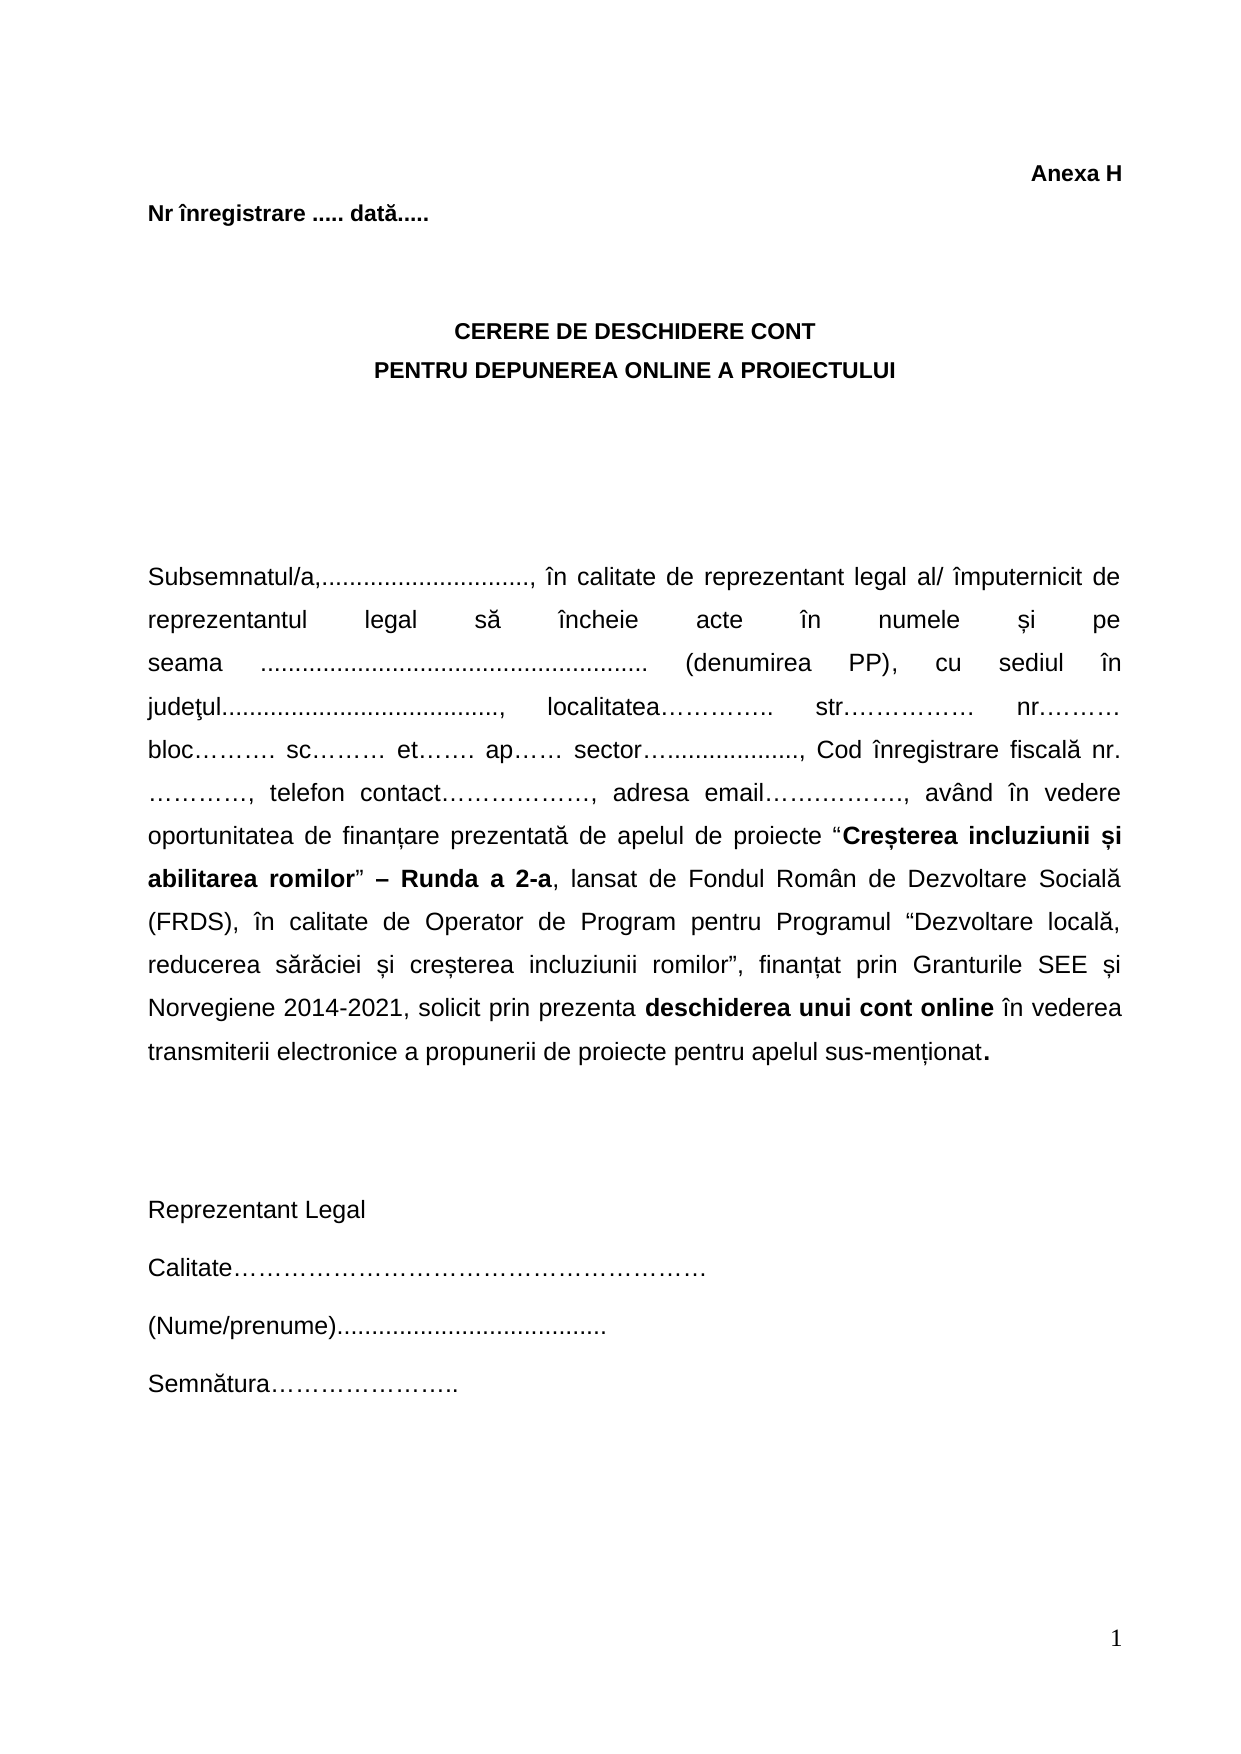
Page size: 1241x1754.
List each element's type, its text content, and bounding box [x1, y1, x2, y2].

text (Nume/prenume)....................................... [148, 1311, 1122, 1340]
list Nr înregistrare ..... dată..... [148, 199, 1122, 226]
text Subsemnatul/a,.............................., în calitate de reprezentant legal al/ împuternicit de reprezentantul legal să încheie acte în numele și pe seama ........................................................ (denumirea PP), cu sediul în judeţul........................................, localitatea………….. str.…………… nr.……… bloc………. sc……… et……. ap…… sector…..................., Cod înregistrare fiscală nr.…………, telefon contact………………, adresa email…….………., având în vedere oportunitatea de finanțare prezentată de apelul de proiecte “Creșterea incluziunii și abilitarea romilor” – Runda a 2-a, lansat de Fondul Român de Dezvoltare Socială (FRDS), în calitate de Operator de Program pentru Programul “Dezvoltare locală, reducerea sărăciei și creșterea incluziunii romilor”, finanțat prin Granturile SEE și Norvegiene 2014-2021, solicit prin prezenta deschiderea unui cont online în vederea transmiterii electronice a propunerii de proiecte pentru apelul sus-menționat. [148, 562, 1122, 1065]
text Semnătura………………….. [148, 1369, 1122, 1398]
text Reprezentant Legal [148, 1195, 1122, 1224]
text Calitate………………………………………………… [148, 1253, 1122, 1282]
list CERERE DE DESCHIDERE CONT [148, 318, 1122, 344]
list Anexa H [148, 160, 1122, 186]
list PENTRU DEPUNEREA ONLINE A PROIECTULUI [148, 357, 1122, 384]
